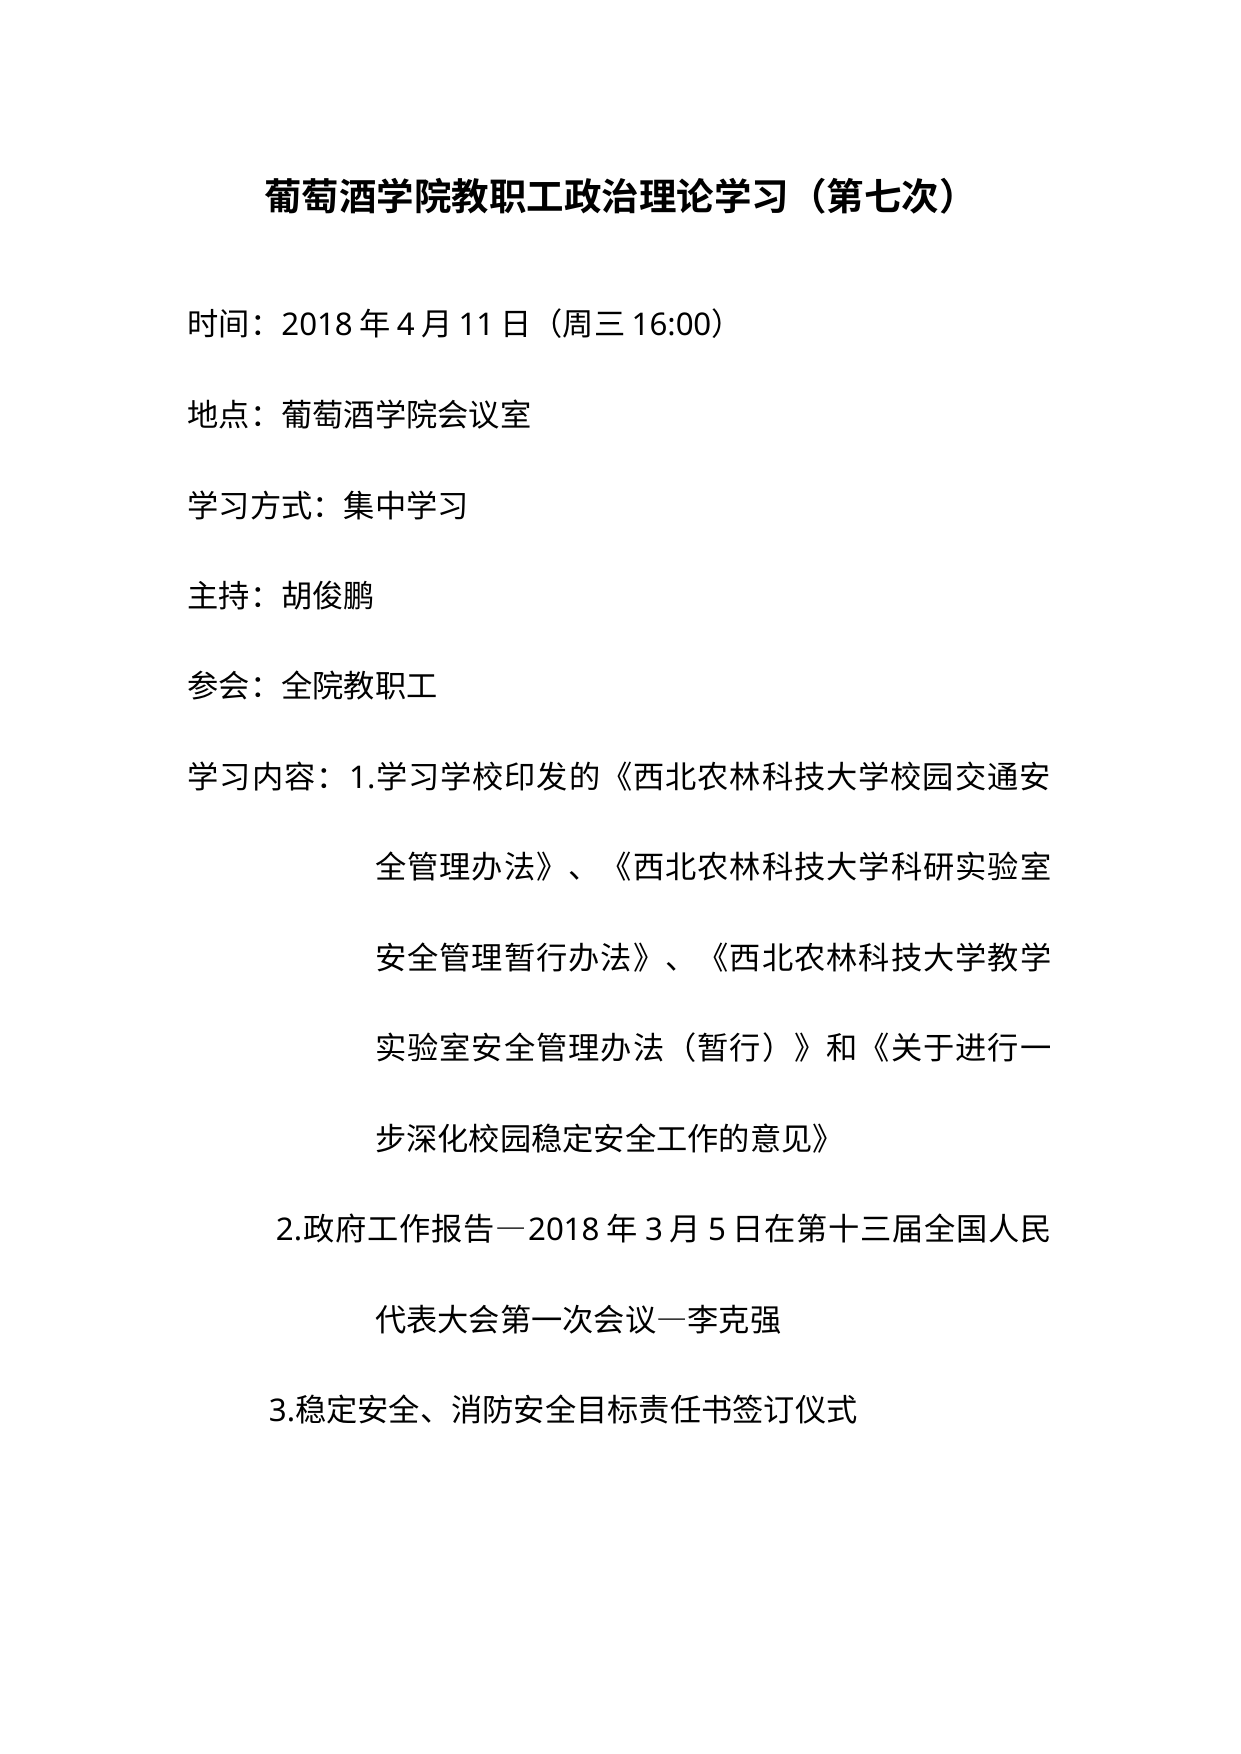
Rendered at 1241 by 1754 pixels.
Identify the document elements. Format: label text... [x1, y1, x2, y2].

text 葡萄酒学院教职工政治理论学习（第七次） [187, 162, 1053, 227]
text 学习方式：集中学习 [187, 481, 1053, 526]
text 3.稳定安全、消防安全目标责任书签订仪式 [187, 1385, 1053, 1431]
text 参会：全院教职工 [187, 662, 1053, 707]
text 2.政府工作报告—2018年3月5日在第十三届全国人民代表大会第一次会议—李克强 [187, 1204, 1053, 1340]
text 时间：2018年4月11日（周三16:00） [187, 299, 1053, 345]
text 地点：葡萄酒学院会议室 [187, 390, 1053, 436]
text 主持：胡俊鹏 [187, 571, 1053, 616]
text 学习内容：1.学习学校印发的《西北农林科技大学校园交通安全管理办法》、《西北农林科技大学科研实验室安全管理暂行办法》、《西北农林科技大学教学实验室安全管理办法（暂行）》和《关于进行一步深化校园稳定安全工作的意见》 [187, 752, 1053, 1159]
